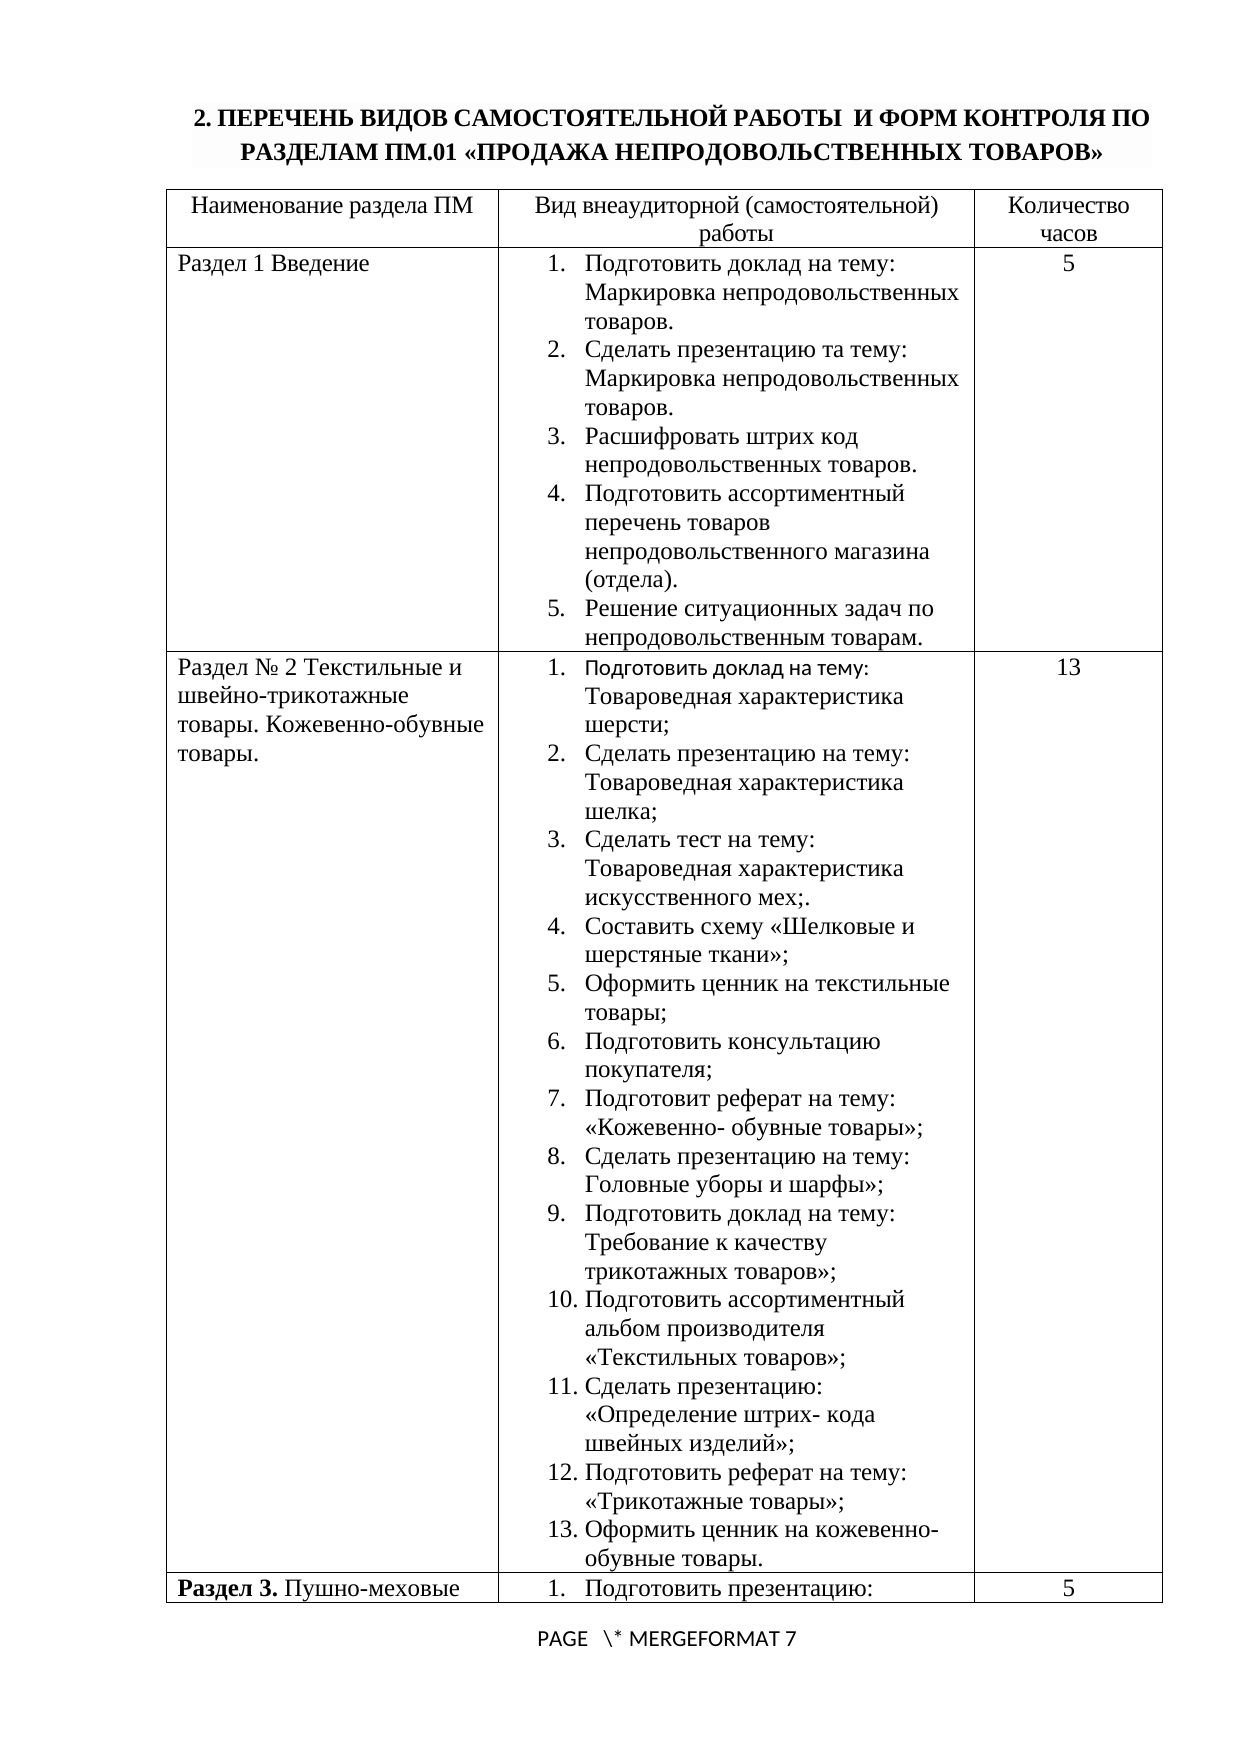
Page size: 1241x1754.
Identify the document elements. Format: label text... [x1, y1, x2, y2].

table_header Вид внеаудиторной (самостоятельной) работы [499, 190, 974, 247]
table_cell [499, 1573, 974, 1602]
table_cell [167, 1573, 498, 1602]
table_header Количество часов [975, 190, 1162, 247]
table_cell 5 [975, 1573, 1162, 1602]
table_cell 5 [975, 248, 1162, 651]
table_cell Подготовить доклад на тему: Маркировка непродовольственных товаров. Сделать презентацию та тему: Маркировка непродовольственных товаров. Расшифровать штрих код непродовольственных товаров. Подготовить ассортиментный перечень товаров непродовольственного магазина (отдела). Решение ситуационных задач по непродовольственным товарам. [499, 248, 974, 651]
table_cell Раздел № 2 Текстильные и швейно-трикотажные товары. Кожевенно-обувные товары. [167, 652, 498, 1572]
text 2. ПЕРЕЧЕНЬ ВИДОВ САМОСТОЯТЕЛЬНОЙ РАБОТЫ И ФОРМ КОНТРОЛЯ ПО РАЗДЕЛАМ ПМ.01 «ПРОДАЖА НЕПРОДОВОЛЬСТВЕННЫХ ТОВАРОВ» [192, 103, 1152, 168]
table_cell Подготовить доклад на тему: Товароведная характеристика шерсти; Сделать презентацию на тему: Товароведная характеристика шелка; Сделать тест на тему: Товароведная характеристика искусственного мех;. Составить схему «Шелковые и шерстяные ткани»; Оформить ценник на текстильные товары; Подготовить консультацию покупателя; Подготовит реферат на тему: «Кожевенно- обувные товары»; Сделать презентацию на тему: Головные уборы и шарфы»; Подготовить доклад на тему: Требование к качеству трикотажных товаров»; Подготовить ассортиментный альбом производителя «Текстильных товаров»; Сделать презентацию: «Определение штрих- кода швейных изделий»; Подготовить реферат на тему: «Трикотажные товары»; Оформить ценник на кожевенно-обувные товары. [499, 652, 974, 1572]
table_cell 13 [975, 652, 1162, 1572]
table_cell Раздел 1 Введение [167, 248, 498, 651]
table_header Наименование раздела ПМ [167, 190, 498, 247]
